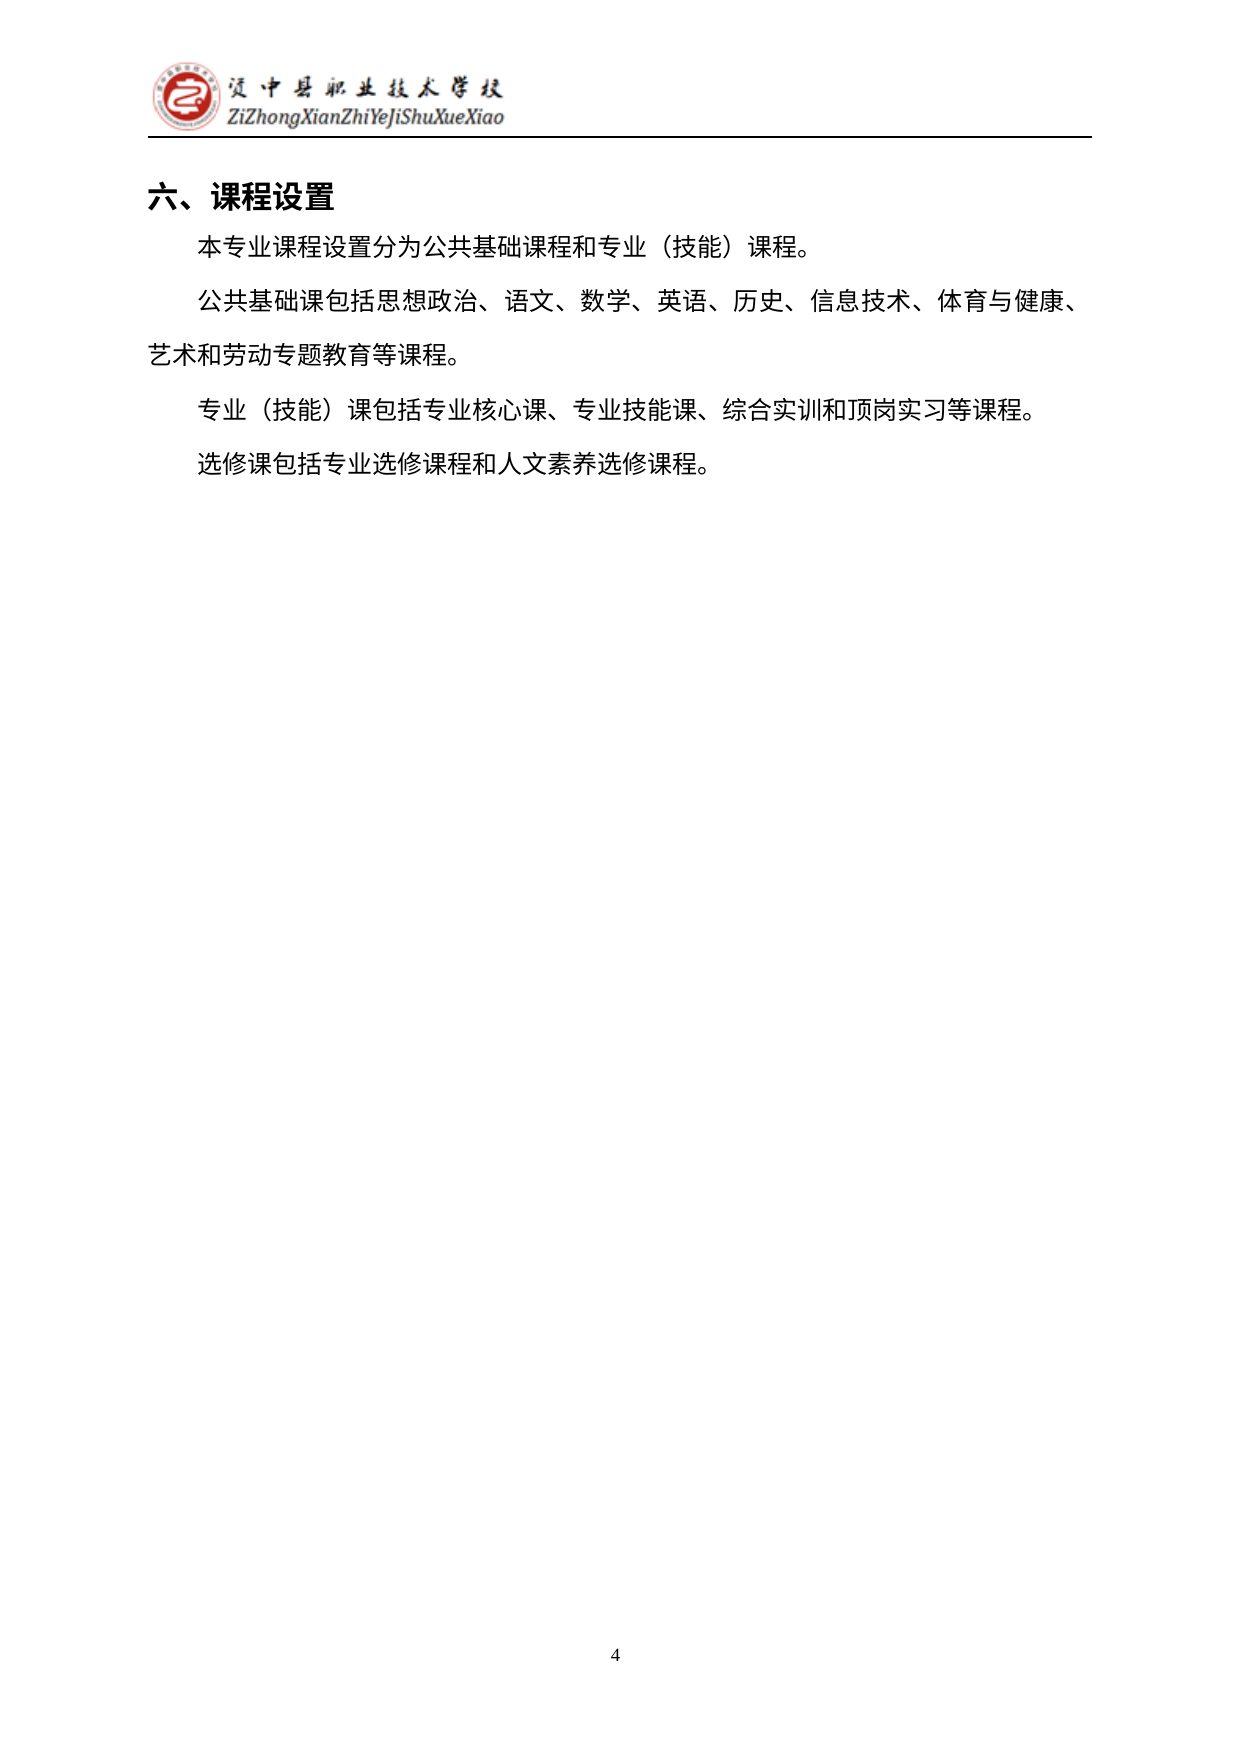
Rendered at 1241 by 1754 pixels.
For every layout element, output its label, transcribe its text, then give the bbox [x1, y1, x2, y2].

text 六、课程设置 [148, 162, 1092, 227]
text 本专业课程设置分为公共基础课程和专业（技能）课程。 [148, 227, 1092, 263]
text 选修课包括专业选修课程和人文素养选修课程。 [148, 444, 1092, 481]
text 专业（技能）课包括专业核心课、专业技能课、综合实训和顶岗实习等课程。 [148, 390, 1092, 426]
picture [147, 59, 511, 134]
text 公共基础课包括思想政治、语文、数学、英语、历史、信息技术、体育与健康、艺术和劳动专题教育等课程。 [148, 281, 1092, 372]
